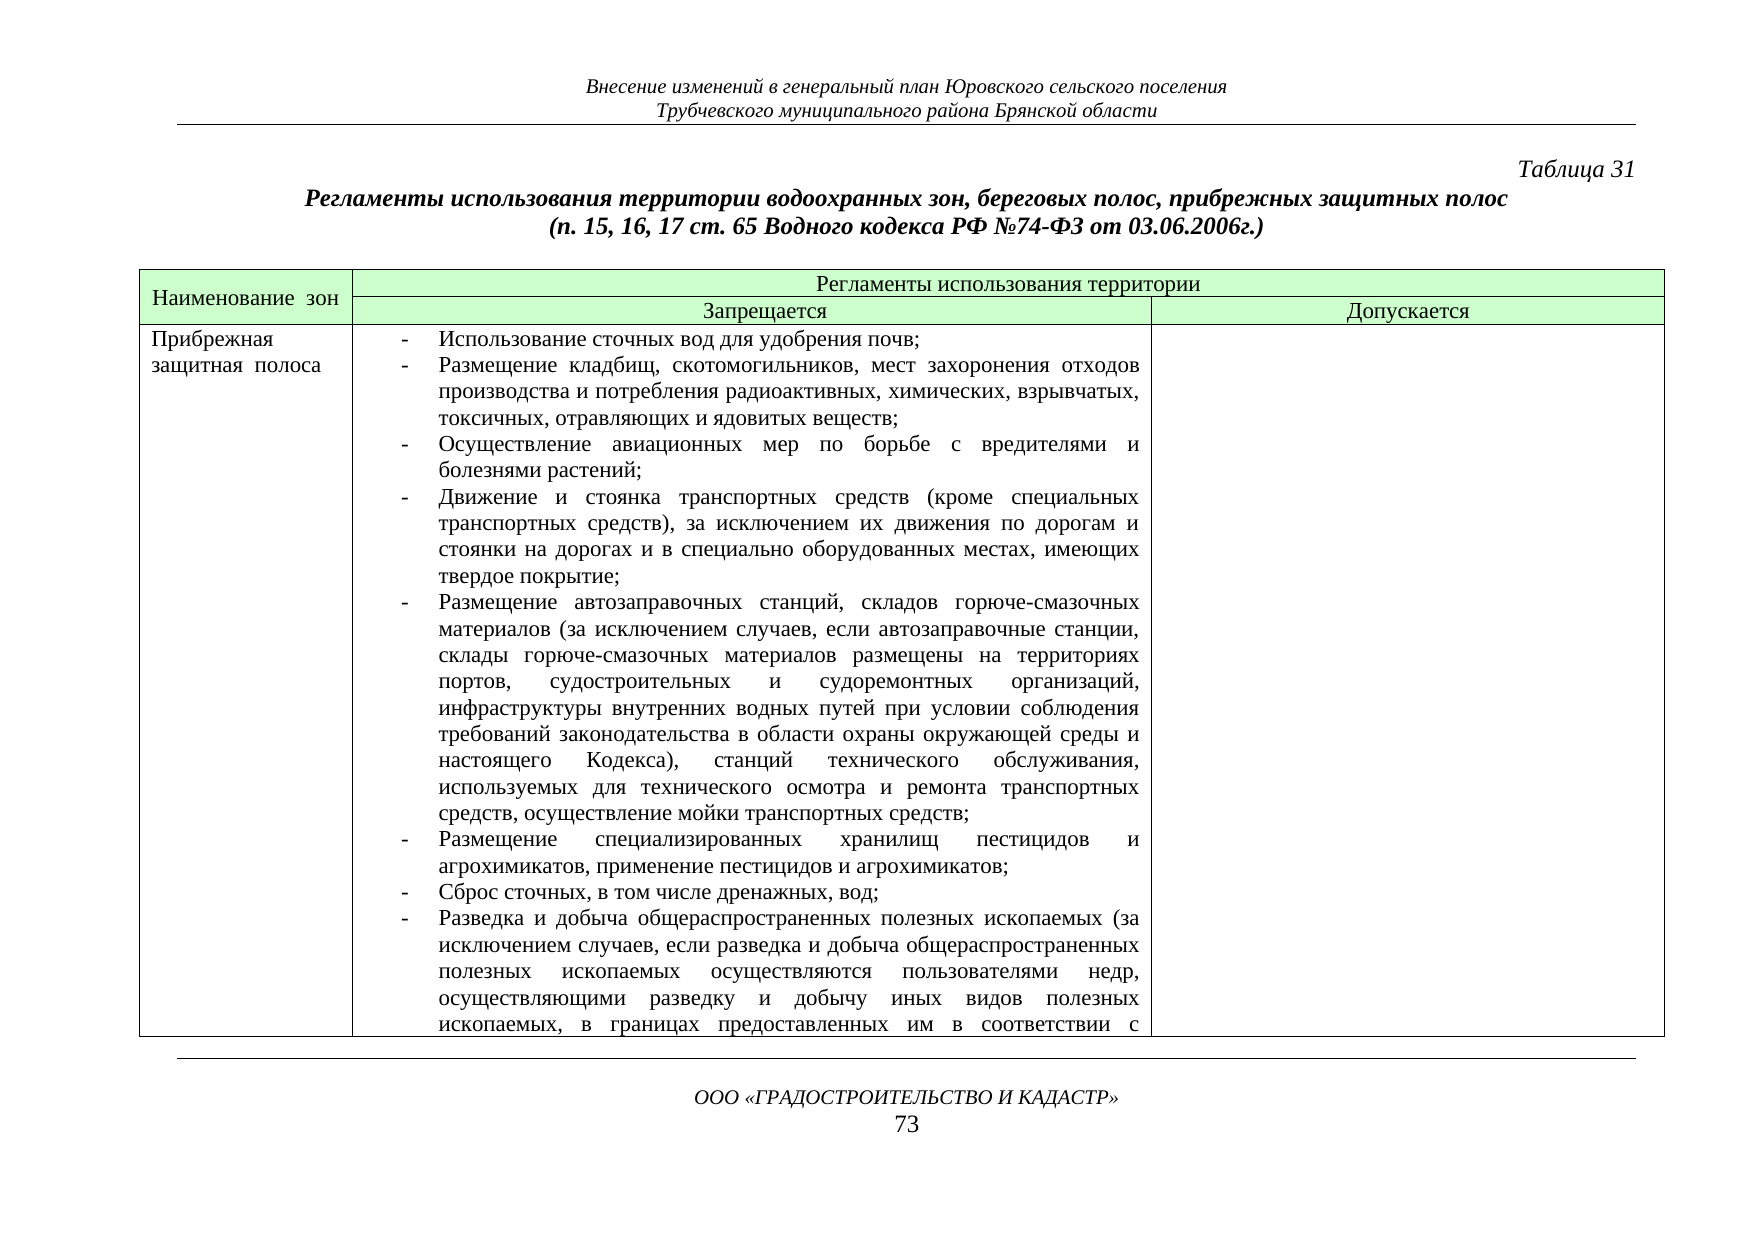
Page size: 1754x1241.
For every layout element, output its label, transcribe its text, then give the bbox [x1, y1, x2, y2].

text Таблица 31 [177, 154, 1636, 183]
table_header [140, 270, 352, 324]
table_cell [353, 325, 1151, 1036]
text (п. 15, 16, 17 ст. 65 Водного кодекса РФ №74-ФЗ от 03.06.2006г.) [177, 211, 1636, 240]
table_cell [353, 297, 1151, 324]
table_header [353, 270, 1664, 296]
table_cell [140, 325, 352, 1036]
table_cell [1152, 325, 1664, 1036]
text Регламенты использования территории водоохранных зон, береговых полос, прибрежных защитных полос [177, 183, 1636, 211]
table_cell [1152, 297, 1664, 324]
